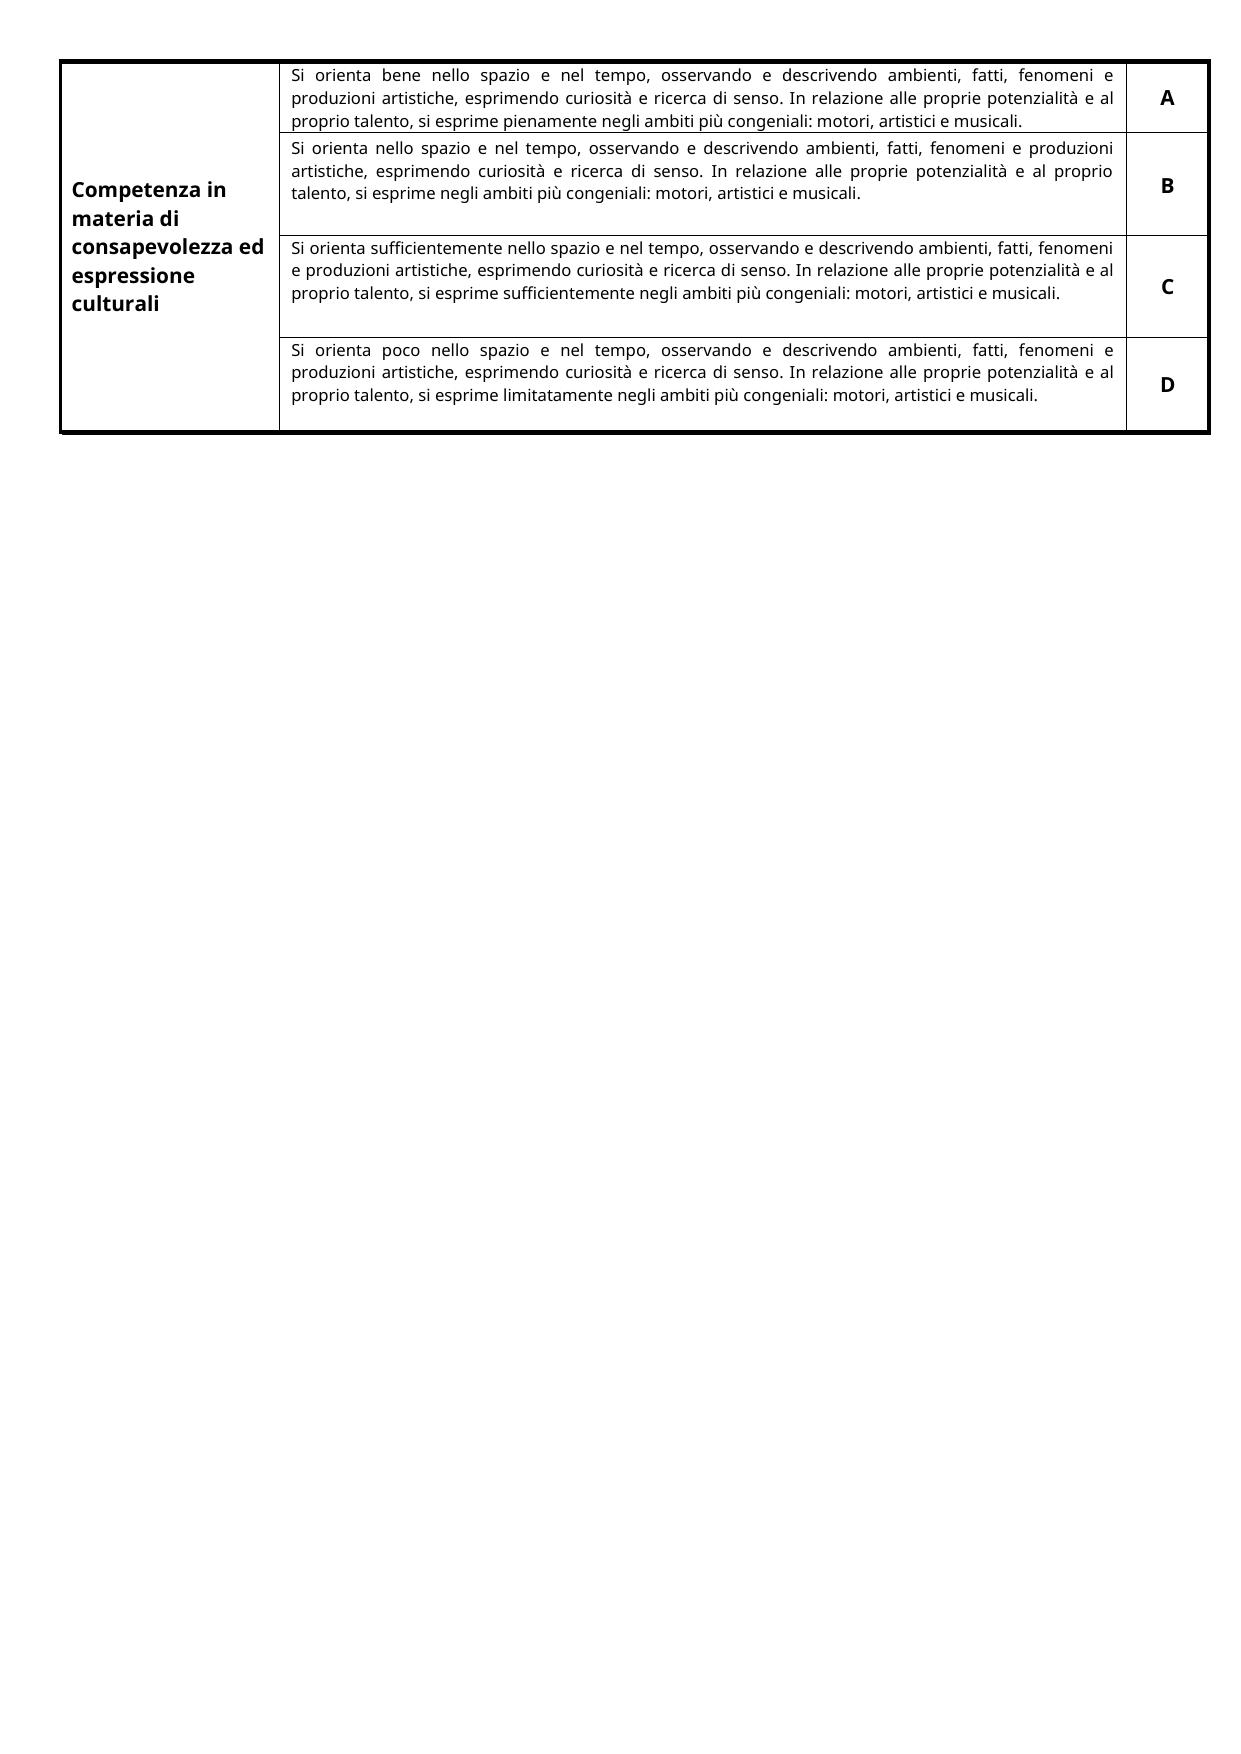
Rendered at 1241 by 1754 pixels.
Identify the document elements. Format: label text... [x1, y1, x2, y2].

table_cell Si orienta sufficientemente nello spazio e nel tempo, osservando e descrivendo ambienti, fatti, fenomeni e produzioni artistiche, esprimendo curiosità e ricerca di senso. In relazione alle proprie potenzialità e al proprio talento, si esprime sufficientemente negli ambiti più congeniali: motori, artistici e musicali. [280, 236, 1126, 337]
table_cell Si orienta poco nello spazio e nel tempo, osservando e descrivendo ambienti, fatti, fenomeni e produzioni artistiche, esprimendo curiosità e ricerca di senso. In relazione alle proprie potenzialità e al proprio talento, si esprime limitatamente negli ambiti più congeniali: motori, artistici e musicali. [280, 338, 1126, 430]
table_cell Si orienta nello spazio e nel tempo, osservando e descrivendo ambienti, fatti, fenomeni e produzioni artistiche, esprimendo curiosità e ricerca di senso. In relazione alle proprie potenzialità e al proprio talento, si esprime negli ambiti più congeniali: motori, artistici e musicali. [280, 133, 1126, 235]
table_cell C [1127, 236, 1207, 337]
table_cell Competenza in materia di consapevolezza ed espressione culturali [62, 64, 279, 430]
table_cell Si orienta bene nello spazio e nel tempo, osservando e descrivendo ambienti, fatti, fenomeni e produzioni artistiche, esprimendo curiosità e ricerca di senso. In relazione alle proprie potenzialità e al proprio talento, si esprime pienamente negli ambiti più congeniali: motori, artistici e musicali. [280, 64, 1126, 132]
table_cell D [1127, 338, 1207, 430]
table_cell A [1127, 64, 1207, 132]
table_cell B [1127, 133, 1207, 235]
